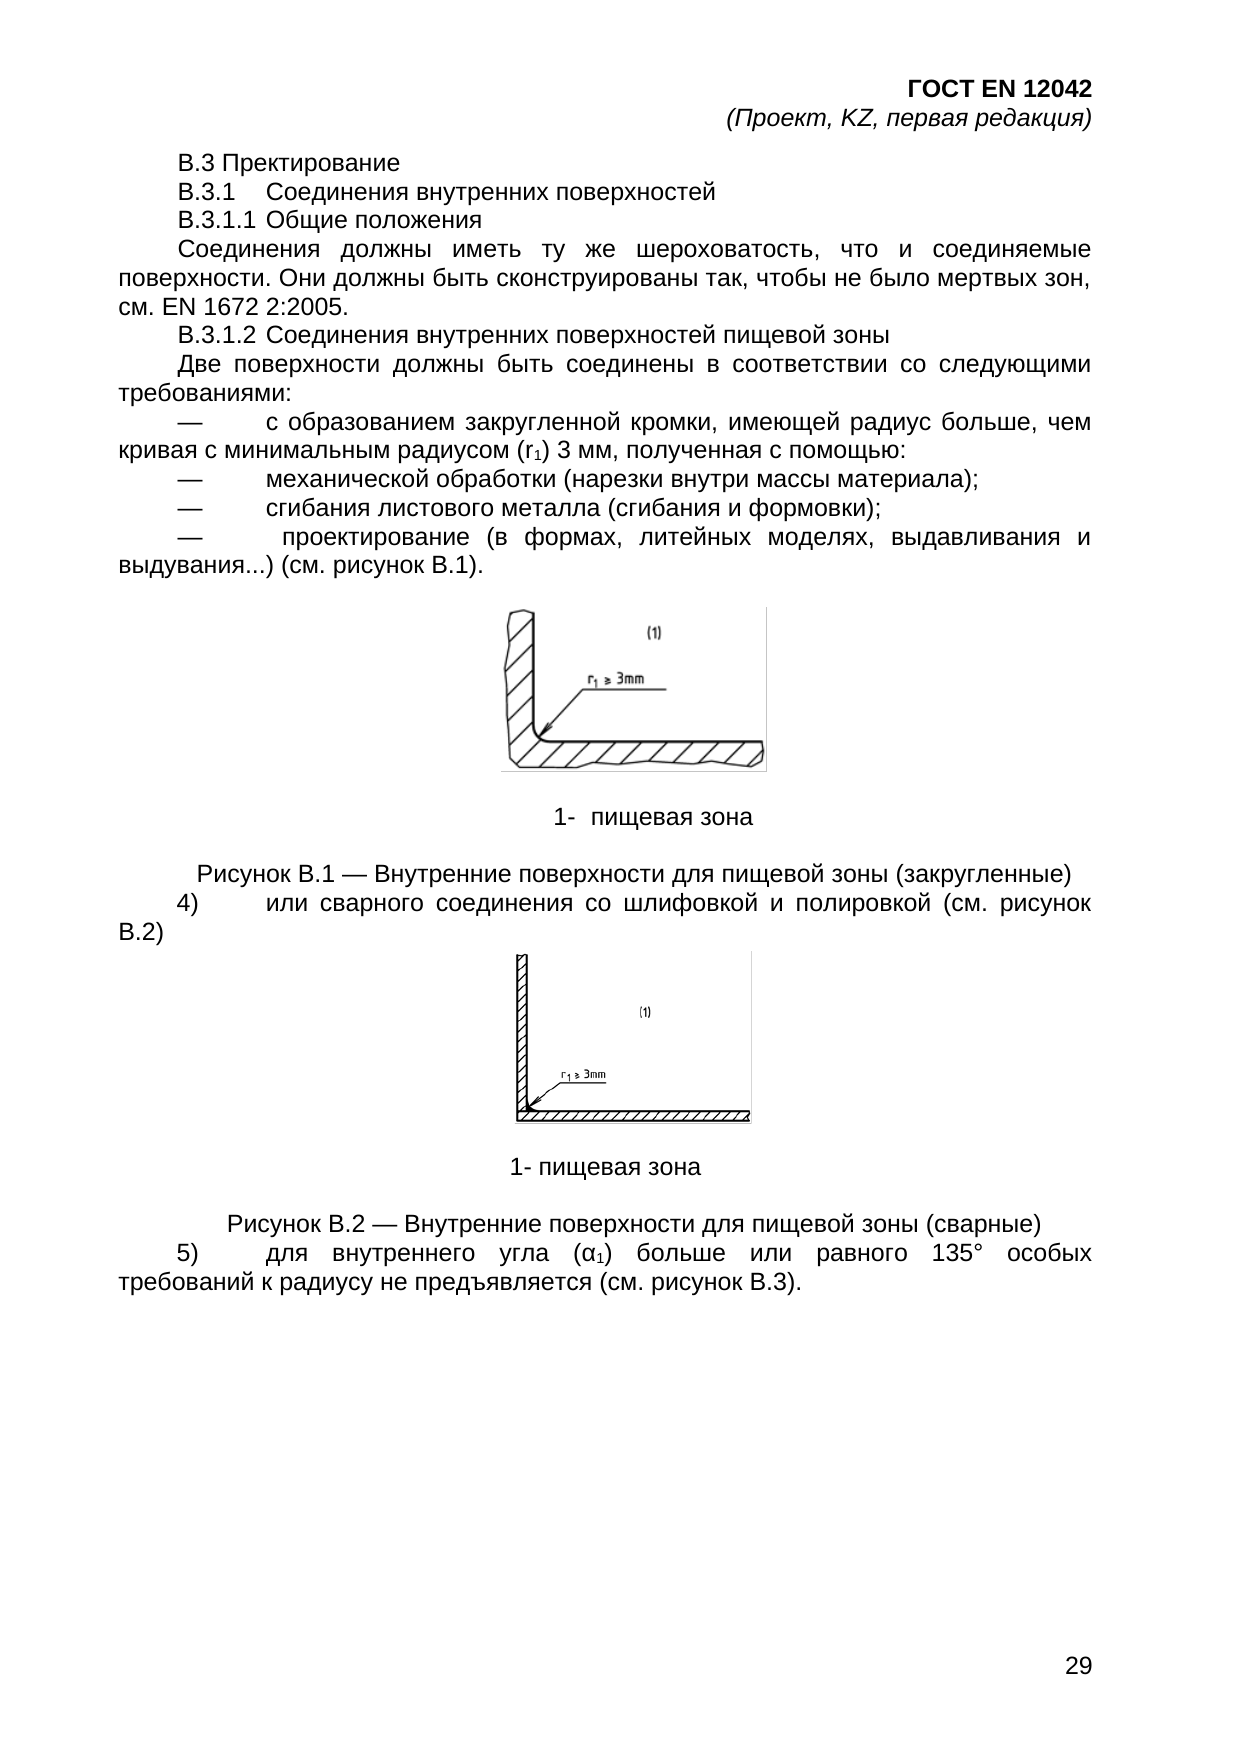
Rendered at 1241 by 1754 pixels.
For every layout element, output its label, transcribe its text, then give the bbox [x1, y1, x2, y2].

text Рисунок В.1 — Внутренние поверхности для пищевой зоны (закругленные) [118, 859, 1092, 888]
text Рисунок В.2 — Внутренние поверхности для пищевой зоны (сварные) [118, 1209, 1092, 1238]
text 1- пищевая зона [118, 1152, 1092, 1181]
picture [514, 951, 752, 1124]
text 4) или сварного соединения со шлифовкой и полировкой (см. рисунок В.2) [118, 888, 1092, 946]
text — механической обработки (нарезки внутри массы материала); [118, 464, 1092, 493]
text Две поверхности должны быть соединены в соответствии со следующими требованиями: [118, 349, 1092, 406]
picture [501, 607, 768, 773]
text 5) для внутреннего угла (α1) больше или равного 135° особых требований к радиусу не предъявляется (см. рисунок В.3). [118, 1238, 1092, 1296]
text — сгибания листового металла (сгибания и формовки); [118, 493, 1092, 521]
text Соединения должны иметь ту же шероховатость, что и соединяемые поверхности. Они должны быть сконструированы так, чтобы не было мертвых зон, см. EN 1672 2:2005. [118, 234, 1092, 320]
text B.3.1.1 Общие положения [118, 205, 1092, 234]
text — с образованием закругленной кромки, имеющей радиус больше, чем кривая с минимальным радиусом (r1) 3 мм, полученная с помощью: [118, 406, 1092, 464]
text B.3 Пректирование [118, 148, 1092, 176]
text — проектирование (в формах, литейных моделях, выдавливания и выдувания...) (см. рисунок В.1). [118, 521, 1092, 579]
text B.3.1.2 Соединения внутренних поверхностей пищевой зоны [118, 320, 1092, 349]
list пищевая зона [214, 802, 1092, 831]
text B.3.1 Соединения внутренних поверхностей [118, 176, 1092, 205]
